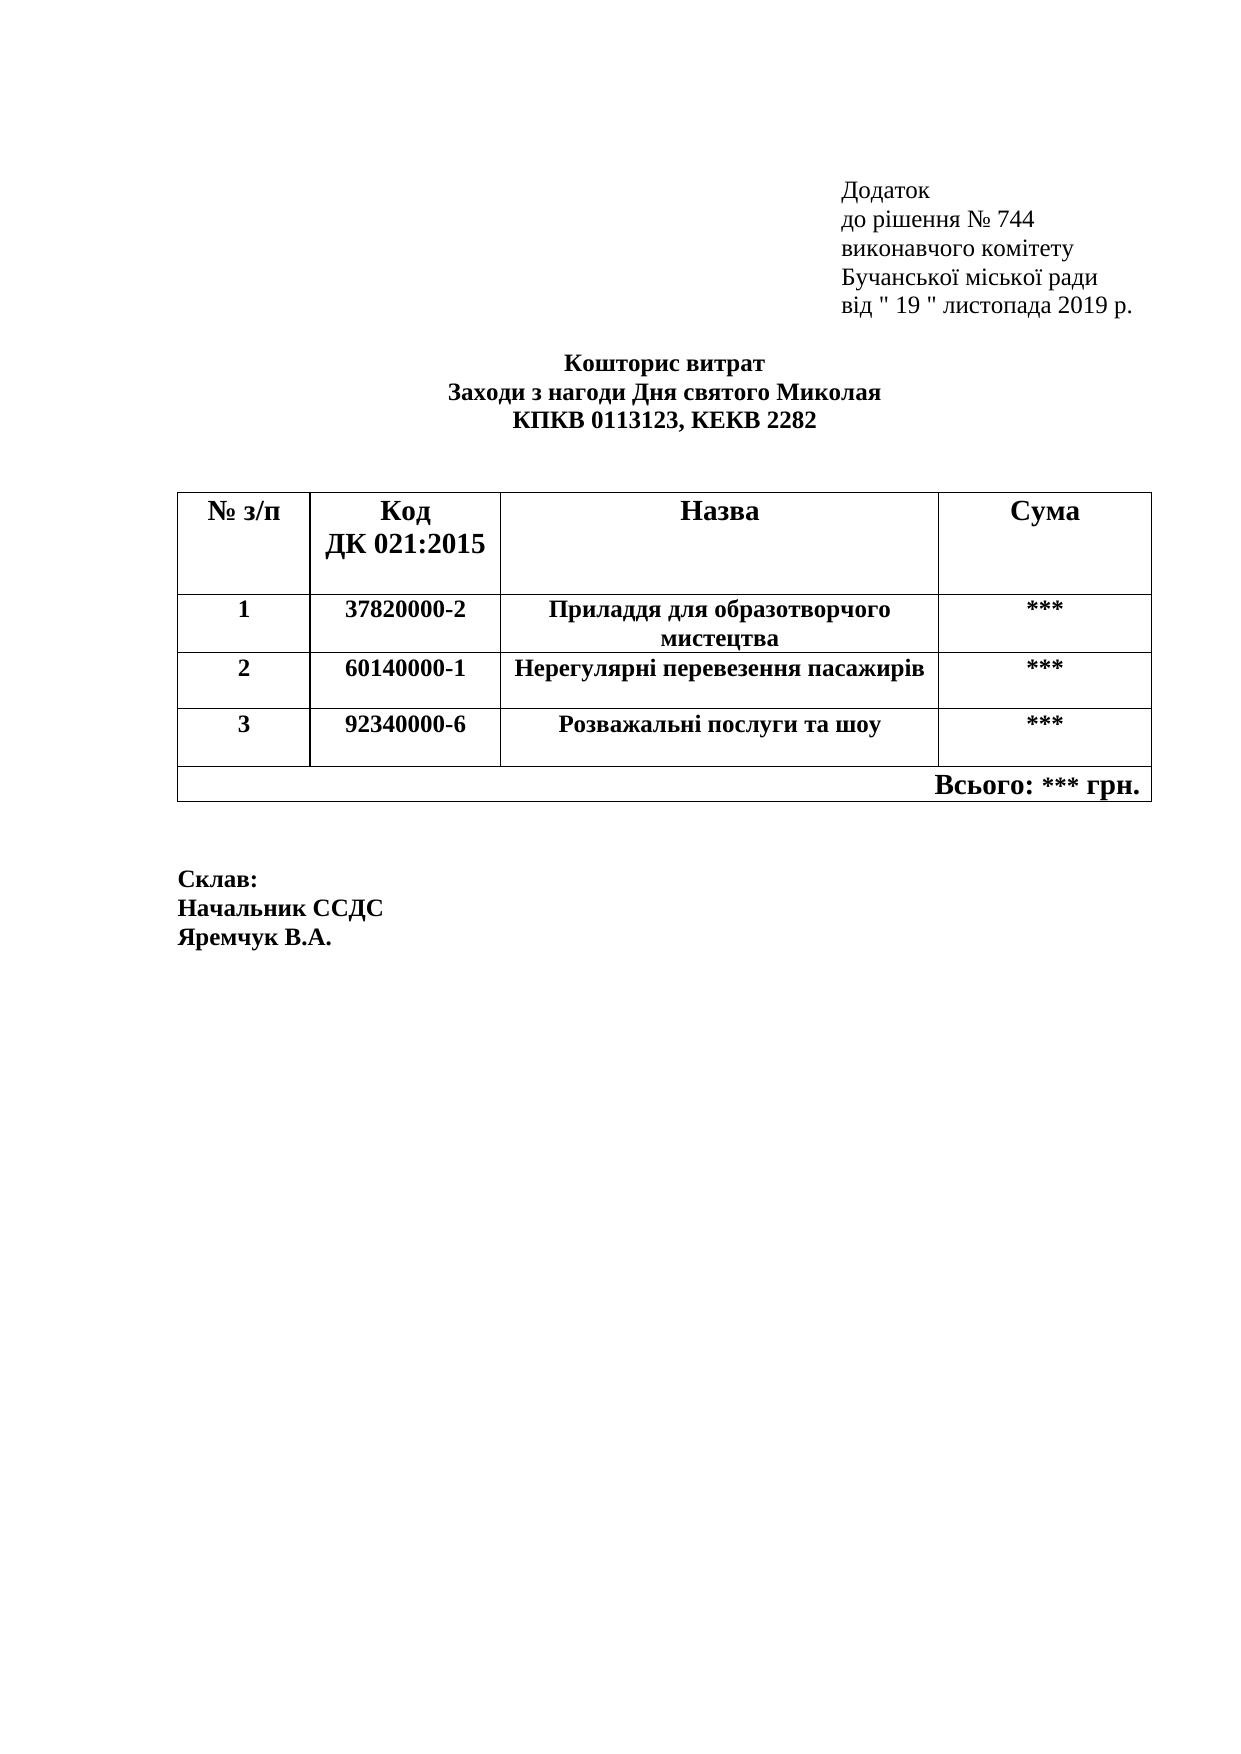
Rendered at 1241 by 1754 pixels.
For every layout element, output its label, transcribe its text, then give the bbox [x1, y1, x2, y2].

table_cell 37820000-2 [311, 595, 500, 652]
table_header № з/п [178, 493, 309, 593]
text Яремчук В.А. [177, 922, 1152, 950]
table_cell Розважальні послуги та шоу [501, 709, 938, 766]
text від " 19 " листопада 2019 р. [841, 291, 1152, 319]
table_cell *** [939, 595, 1151, 652]
table_cell Приладдя для образотворчого мистецтва [501, 595, 938, 652]
text Начальник ССДС [177, 893, 1152, 922]
table_cell 3 [178, 709, 309, 766]
text Бучанської міської ради [841, 262, 1152, 291]
table_cell Нерегулярні перевезення пасажирів [501, 653, 938, 708]
table_cell Всього: *** грн. [178, 767, 1151, 801]
table_cell 1 [178, 595, 309, 652]
text до рішення № 744 [841, 204, 1152, 233]
text Склав: [177, 864, 1152, 893]
table_cell 2 [178, 653, 309, 708]
text КПКВ 0113123, КЕКВ 2282 [177, 406, 1152, 434]
table_header Код ДК 021:2015 [311, 493, 500, 593]
text Додаток [841, 176, 1152, 204]
text Кошторис витрат [177, 348, 1152, 377]
text виконавчого комітету [841, 233, 1152, 262]
table_header Сума [939, 493, 1151, 593]
table_cell 92340000-6 [311, 709, 500, 766]
text Заходи з нагоди Дня святого Миколая [177, 377, 1152, 406]
table_cell 60140000-1 [311, 653, 500, 708]
table_cell *** [939, 709, 1151, 766]
table_cell *** [939, 653, 1151, 708]
table_header Назва [501, 493, 938, 593]
